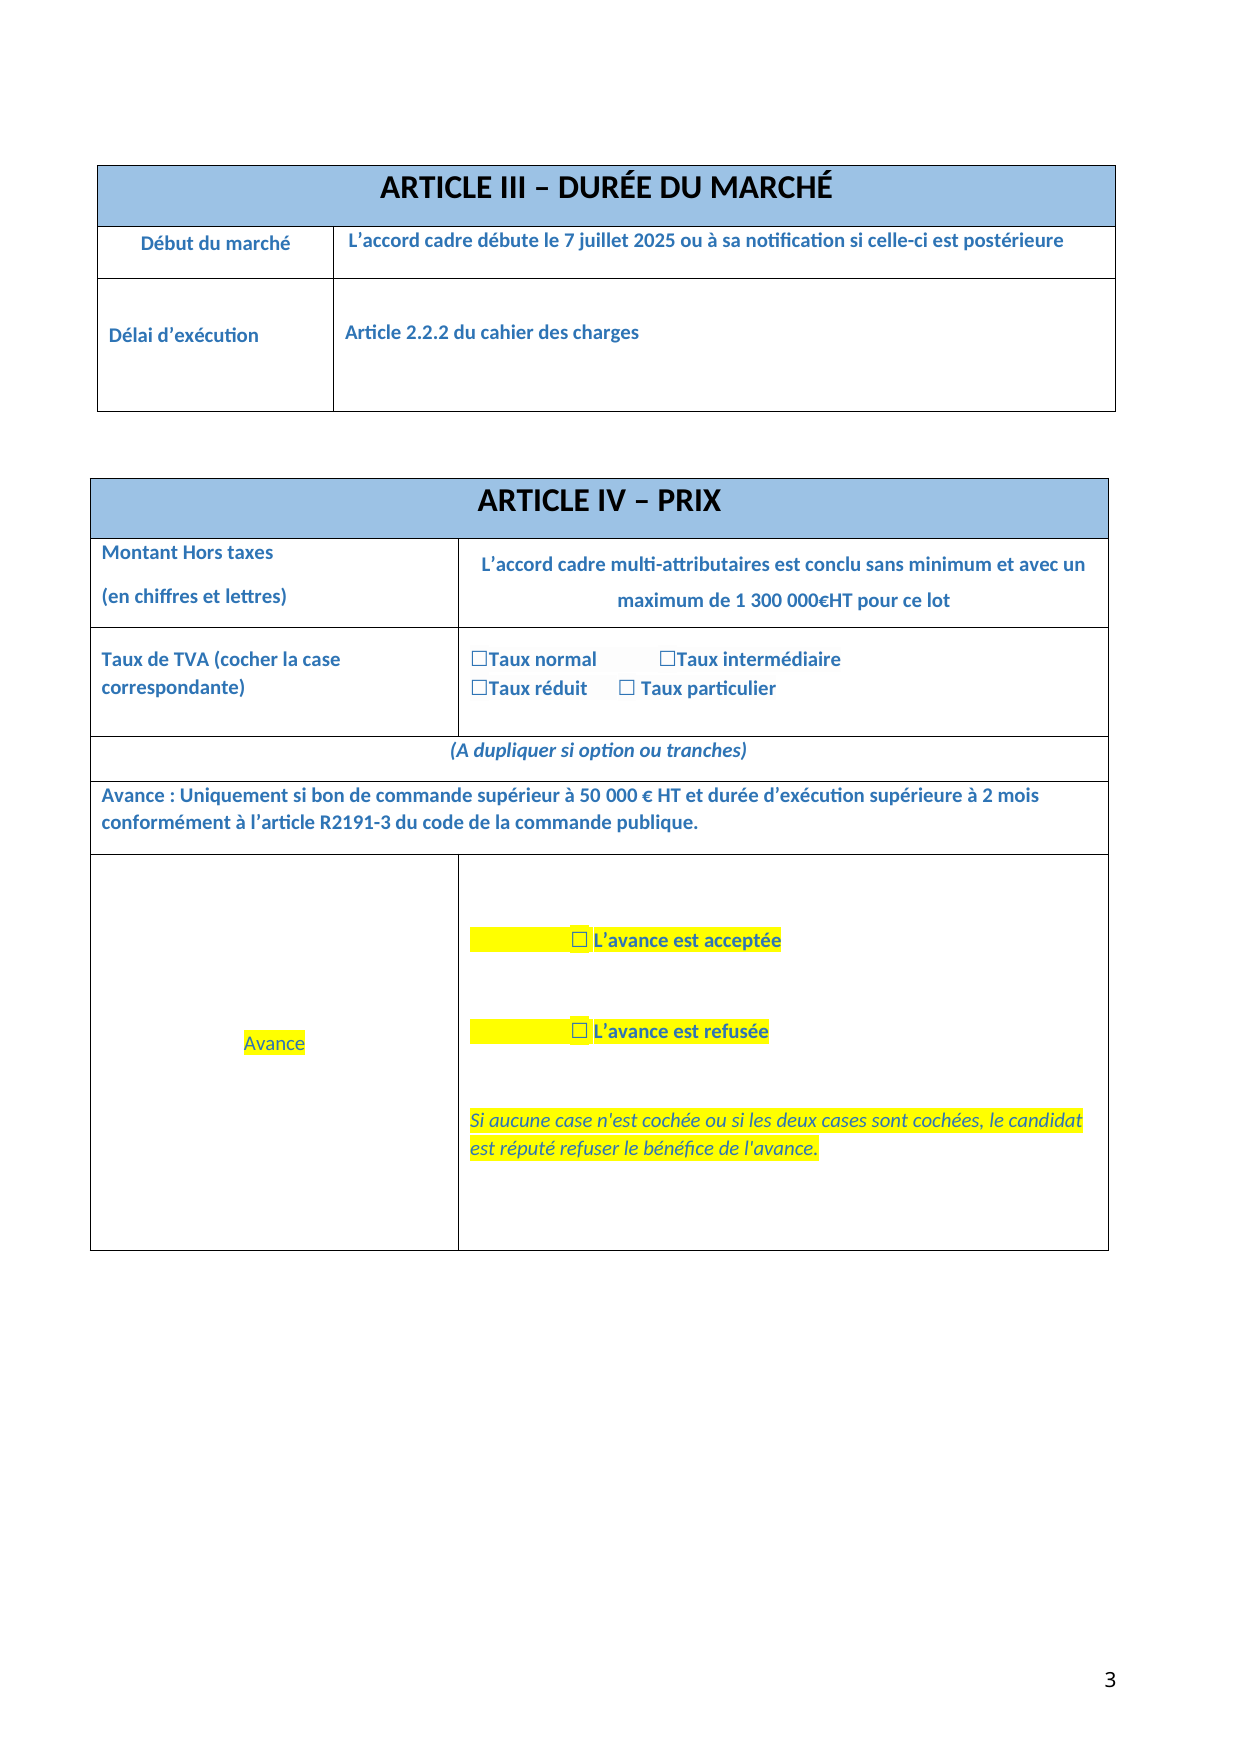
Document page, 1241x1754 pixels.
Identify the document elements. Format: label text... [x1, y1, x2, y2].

table_cell (A dupliquer si option ou tranches) [91, 737, 1108, 781]
table_cell Article 2.2.2 du cahier des charges [334, 279, 1115, 411]
table_cell Avance : Uniquement si bon de commande supérieur à 50 000 € HT et durée d’exécution supérieure à 2 mois conformément à l’article R2191-3 du code de la commande publique. [91, 782, 1108, 853]
table_header ARTICLE III – DURÉE DU MARCHÉ [98, 166, 1115, 226]
table_cell Début du marché [98, 227, 333, 278]
table_cell Taux normal Taux intermédiaire Taux réduit Taux particulier [459, 628, 1108, 736]
table_cell Délai d’exécution [98, 279, 333, 411]
table_cell Avance [91, 855, 458, 1249]
table_cell Montant Hors taxes (en chiffres et lettres) [91, 539, 458, 627]
table_cell L’accord cadre débute le 7 juillet 2025 ou à sa notification si celle-ci est postérieure [334, 227, 1115, 278]
table_cell L’avance est acceptée L’avance est refusée Si aucune case n'est cochée ou si les deux cases sont cochées, le candidat est réputé refuser le bénéfice de l'avance. [459, 855, 1108, 1249]
table_cell Taux de TVA (cocher la case correspondante) [91, 628, 458, 736]
table_cell L’accord cadre multi-attributaires est conclu sans minimum et avec un maximum de 1 300 000€HT pour ce lot [459, 539, 1108, 627]
table_header ARTICLE IV – PRIX [91, 479, 1108, 538]
